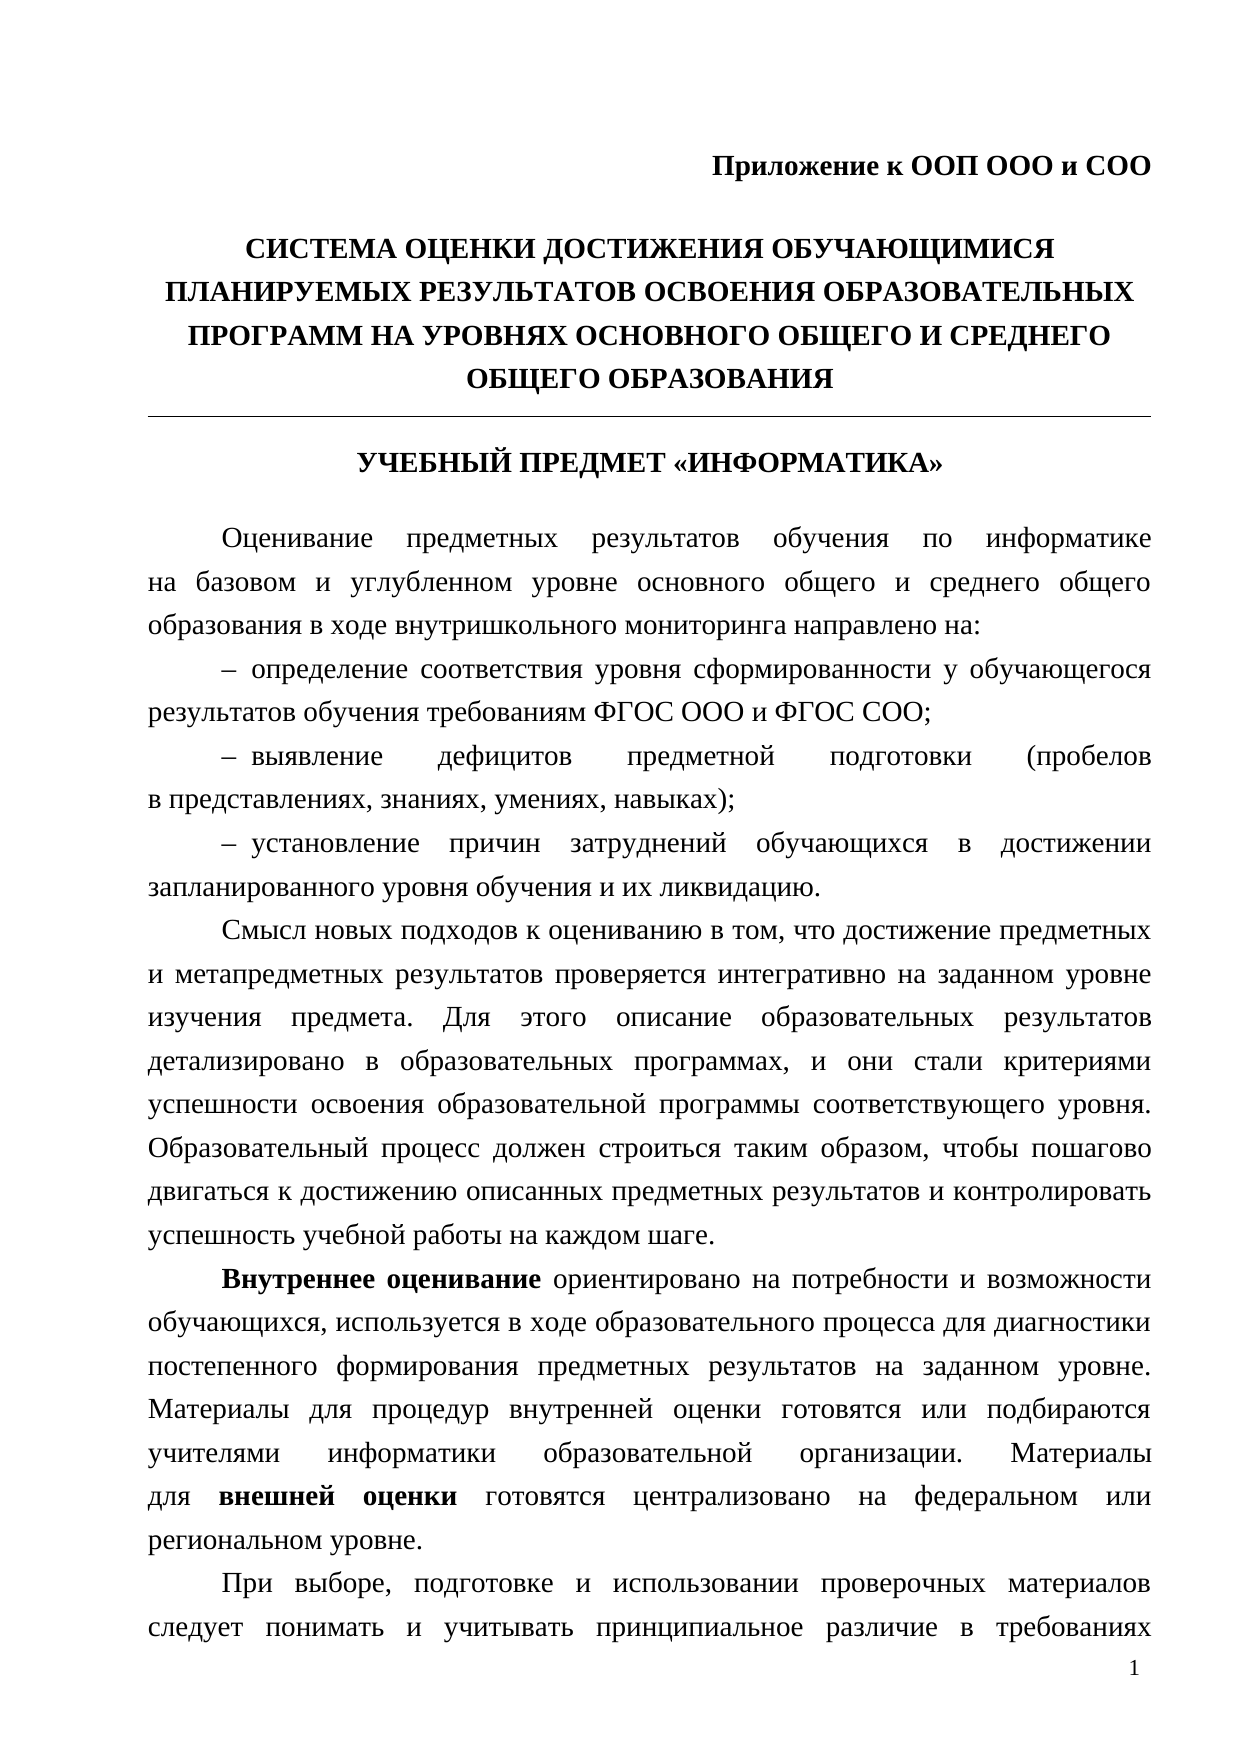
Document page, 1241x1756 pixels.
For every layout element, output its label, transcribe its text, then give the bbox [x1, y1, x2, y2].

list установление причин затруднений обучающихся в достижении запланированного уровня обучения и их ликвидацию. [148, 825, 1152, 902]
text Внутреннее оценивание ориентировано на потребности и возможности обучающихся, используется в ходе образовательного процесса для диагностики постепенного формирования предметных результатов на заданном уровне. Материалы для процедур внутренней оценки готовятся или подбираются учителями информатики образовательной организации. Материалы для внешней оценки готовятся централизовано на федеральном или региональном уровне. [148, 1261, 1152, 1556]
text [148, 1566, 1152, 1643]
text Смысл новых подходов к оцениванию в том, что достижение предметных и метапредметных результатов проверяется интегративно на заданном уровне изучения предмета. Для этого описание образовательных результатов детализировано в образовательных программах, и они стали критериями успешности освоения образовательной программы соответствующего уровня. Образовательный процесс должен строиться таким образом, чтобы пошагово двигаться к достижению описанных предметных результатов и контролировать успешность учебной работы на каждом шаге. [148, 912, 1152, 1251]
list выявление дефицитов предметной подготовки (пробелов в представлениях, знаниях, умениях, навыках); [148, 738, 1152, 815]
list определение соответствия уровня сформированности у обучающегося результатов обучения требованиям ФГОС ООО и ФГОС СОО; [148, 651, 1152, 728]
text СИСТЕМА ОЦЕНКИ ДОСТИЖЕНИЯ ОБУЧАЮЩИМИСЯ [148, 231, 1152, 264]
text Оценивание предметных результатов обучения по информатике на базовом и углубленном уровне основного общего и среднего общего образования в ходе внутришкольного мониторинга направлено на: [148, 520, 1152, 641]
text УЧЕБНЫЙ ПРЕДМЕТ «ИНФОРМАТИКА» [148, 446, 1152, 479]
text ПЛАНИРУЕМЫХ РЕЗУЛЬТАТОВ ОСВОЕНИЯ ОБРАЗОВАТЕЛЬНЫХ ПРОГРАММ НА УРОВНЯХ ОСНОВНОГО ОБЩЕГО И СРЕДНЕГО ОБЩЕГО ОБРАЗОВАНИЯ [148, 274, 1152, 395]
text Приложение к ООП ООО и СОО [148, 148, 1152, 181]
